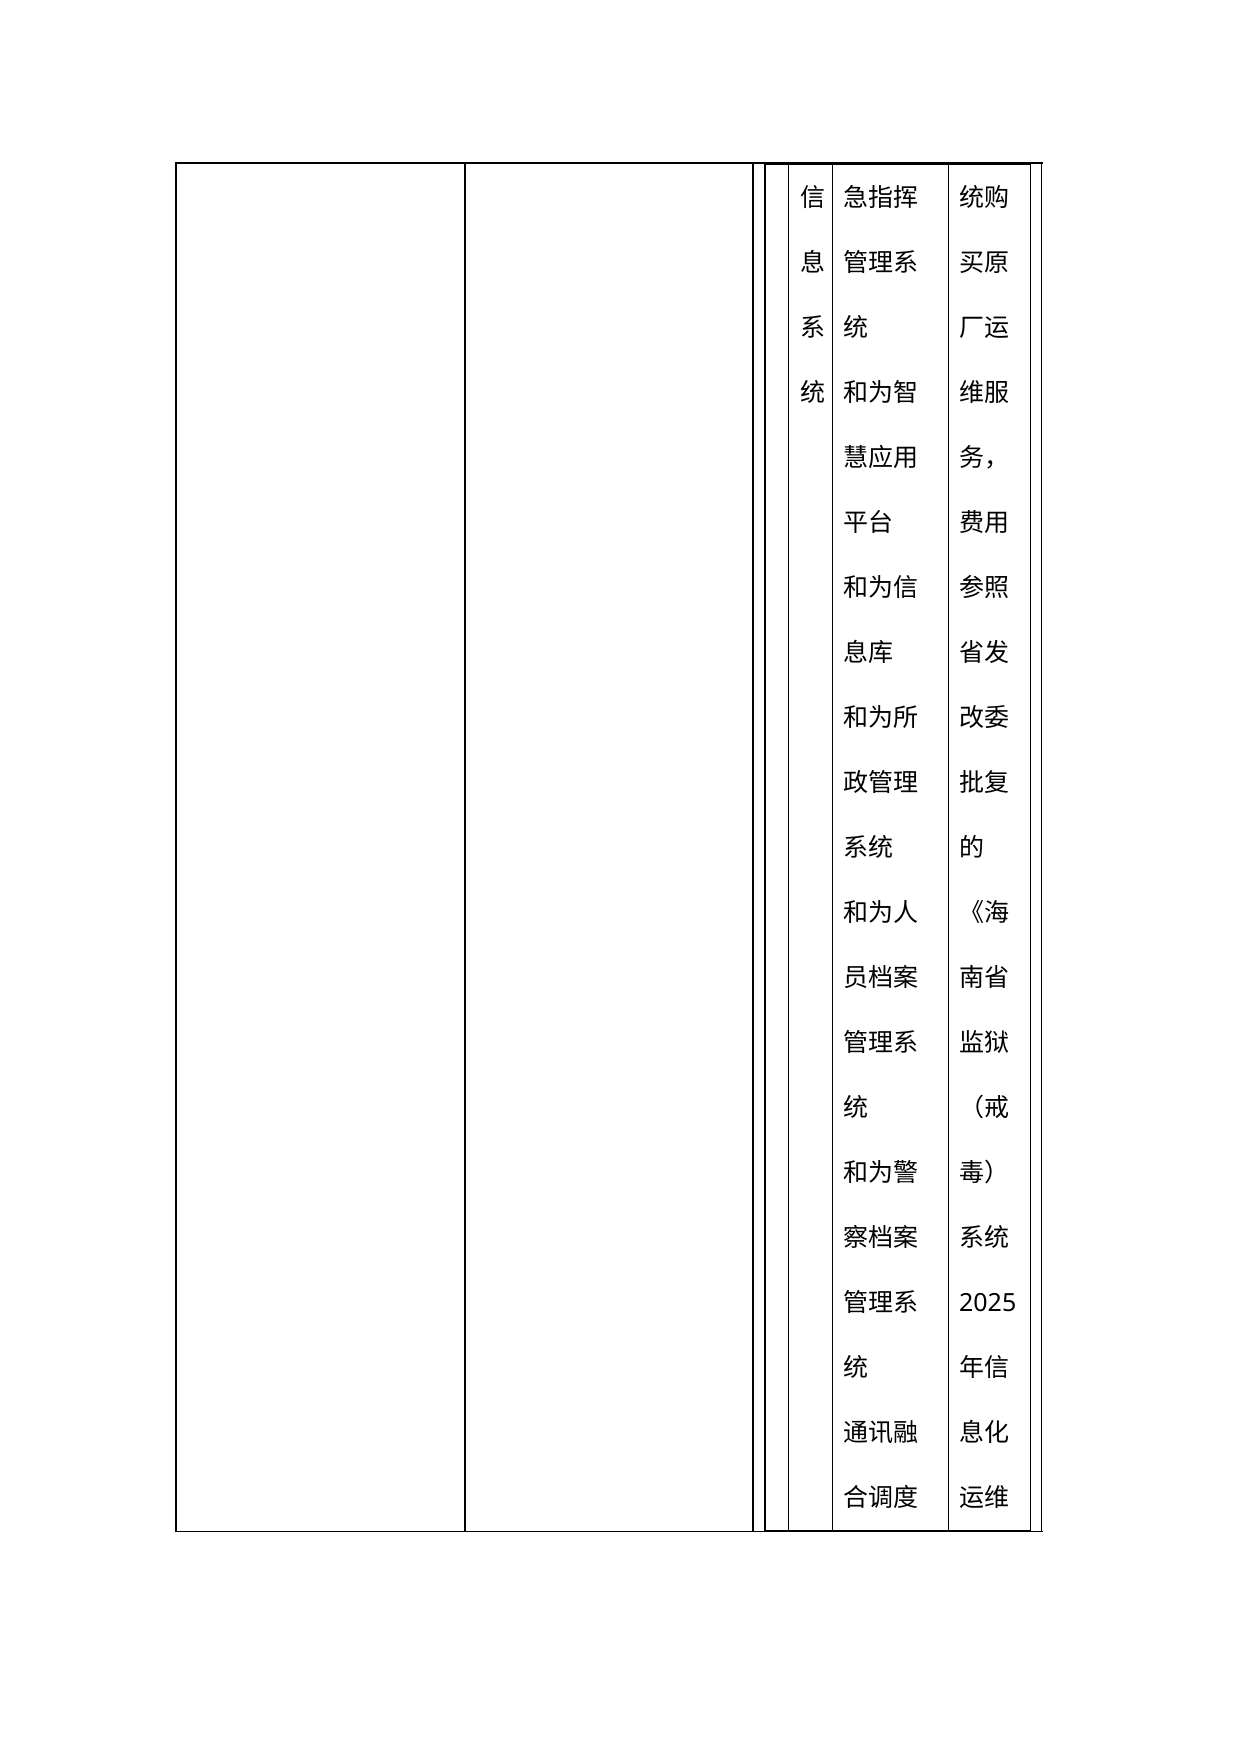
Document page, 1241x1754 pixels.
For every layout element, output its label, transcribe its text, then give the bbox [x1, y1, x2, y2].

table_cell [949, 165, 1030, 1530]
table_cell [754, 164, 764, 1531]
table_cell 1 [177, 164, 464, 1531]
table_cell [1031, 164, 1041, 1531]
table_cell ★ [466, 164, 752, 1531]
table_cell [833, 165, 948, 1530]
